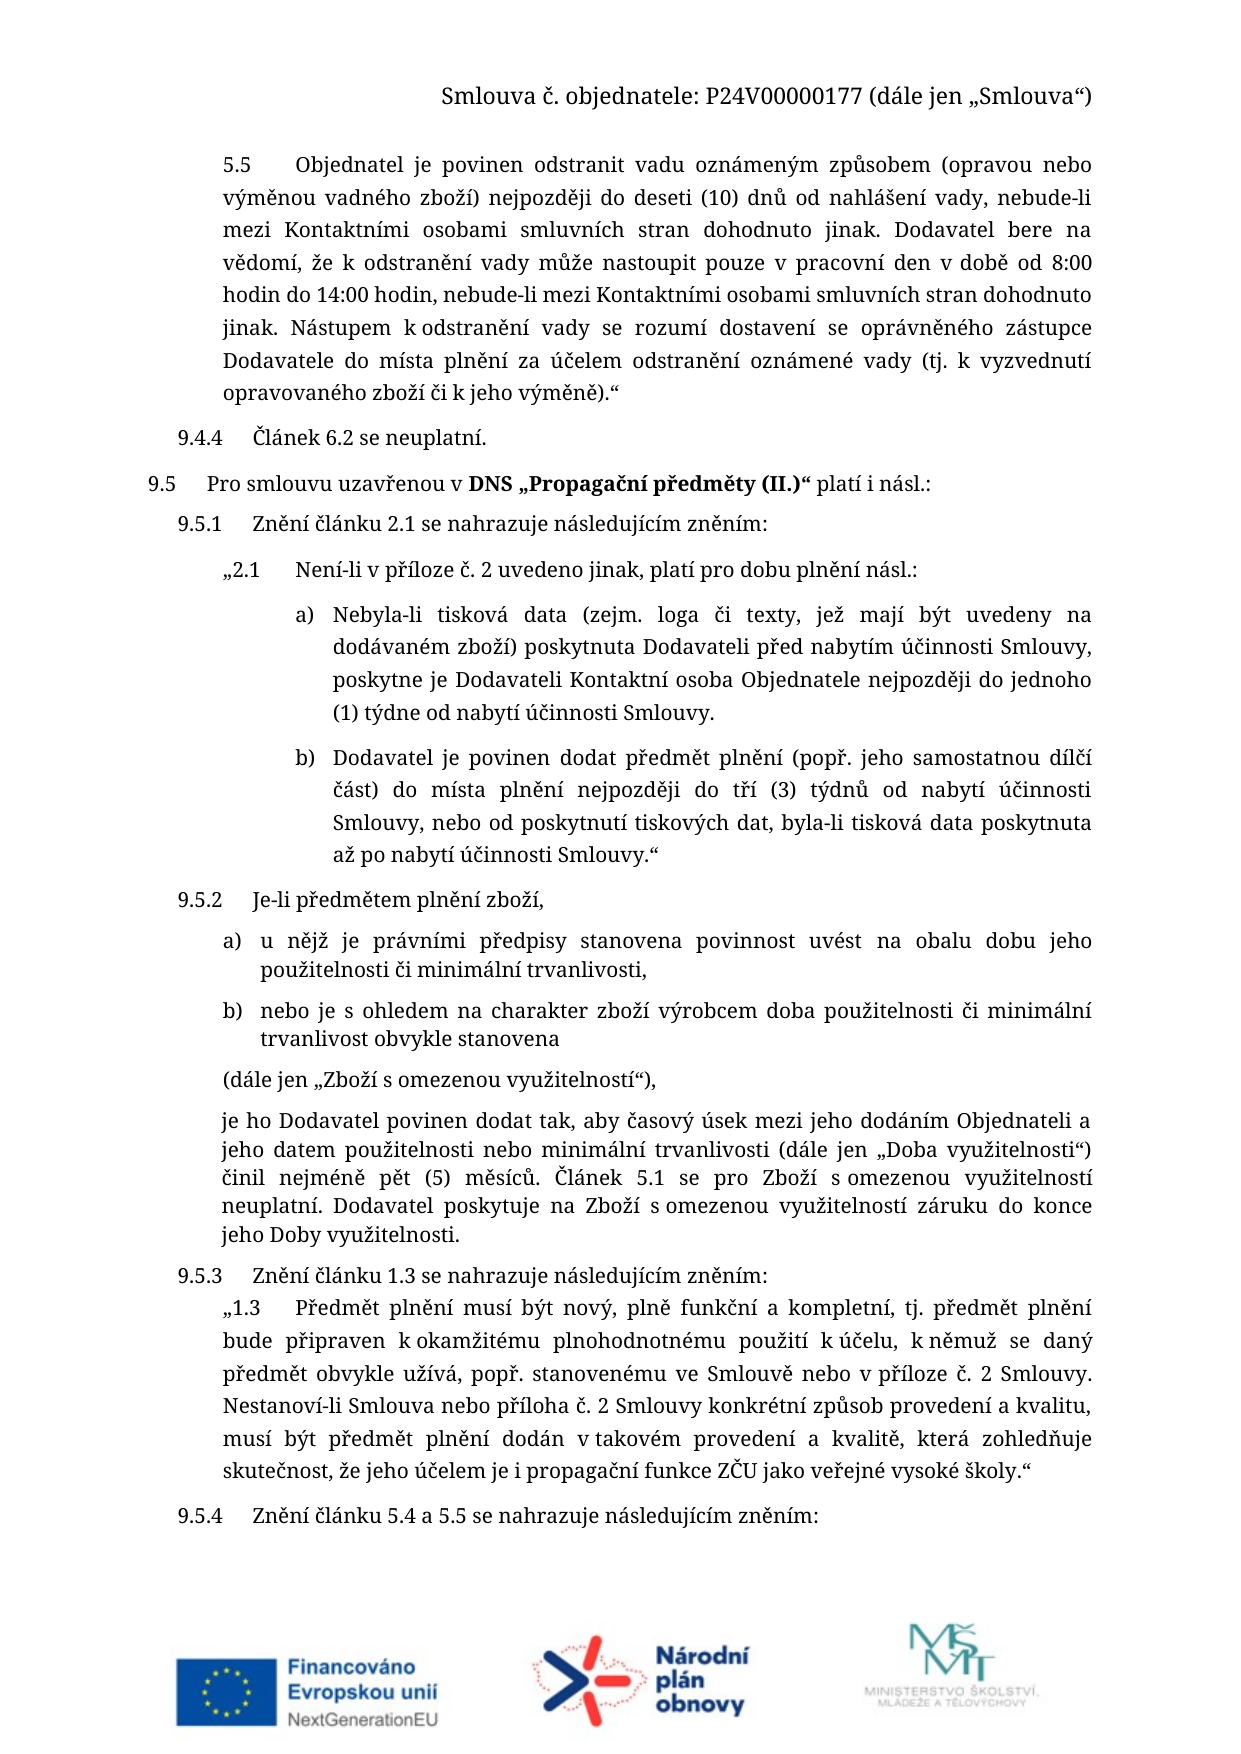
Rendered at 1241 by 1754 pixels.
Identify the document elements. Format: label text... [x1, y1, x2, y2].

list nebo je s ohledem na charakter zboží výrobcem doba použitelnosti či minimální trvanlivost obvykle stanovena [223, 996, 1093, 1053]
list 5.5 Objednatel je povinen odstranit vadu oznámeným způsobem (opravou nebo výměnou vadného zboží) nejpozději do deseti (10) dnů od nahlášení vady, nebude-li mezi Kontaktními osobami smluvních stran dohodnuto jinak. Dodavatel bere na vědomí, že k odstranění vady může nastoupit pouze v pracovní den v době od 8:00 hodin do 14:00 hodin, nebude-li mezi Kontaktními osobami smluvních stran dohodnuto jinak. Nástupem k odstranění vady se rozumí dostavení se oprávněného zástupce Dodavatele do místa plnění za účelem odstranění oznámené vady (tj. k vyzvednutí opravovaného zboží či k jeho výměně).“ [223, 150, 1093, 407]
list Nebyla-li tisková data (zejm. loga či texty, jež mají být uvedeny na dodávaném zboží) poskytnuta Dodavateli před nabytím účinnosti Smlouvy, poskytne je Dodavateli Kontaktní osoba Objednatele nejpozději do jednoho (1) týdne od nabytí účinnosti Smlouvy. [295, 600, 1093, 726]
list u nějž je právními předpisy stanovena povinnost uvést na obalu dobu jeho použitelnosti či minimální trvanlivosti, [223, 927, 1093, 983]
list Dodavatel je povinen dodat předmět plnění (popř. jeho samostatnou dílčí část) do místa plnění nejpozději do tří (3) týdnů od nabytí účinnosti Smlouvy, nebo od poskytnutí tiskových dat, byla-li tisková data poskytnuta až po nabytí účinnosti Smlouvy.“ [295, 743, 1093, 869]
picture [147, 1577, 1093, 1754]
list Znění článku 5.4 a 5.5 se nahrazuje následujícím zněním: [177, 1502, 1093, 1530]
list „1.3 Předmět plnění musí být nový, plně funkční a kompletní, tj. předmět plnění bude připraven k okamžitému plnohodnotnému použití k účelu, k němuž se daný předmět obvykle užívá, popř. stanovenému ve Smlouvě nebo v příloze č. 2 Smlouvy. Nestanoví-li Smlouva nebo příloha č. 2 Smlouvy konkrétní způsob provedení a kvalitu, musí být předmět plnění dodán v takovém provedení a kvalitě, která zohledňuje skutečnost, že jeho účelem je i propagační funkce ZČU jako veřejné vysoké školy.“ [223, 1293, 1093, 1485]
list Znění článku 1.3 se nahrazuje následujícím zněním: [177, 1261, 1093, 1289]
list Pro smlouvu uzavřenou v DNS „Propagační předměty (II.)“ platí i násl.: [148, 469, 1093, 497]
list Článek 6.2 se neuplatní. [177, 423, 1093, 452]
list „2.1 Není-li v příloze č. 2 uvedeno jinak, platí pro dobu plnění násl.: [223, 555, 1093, 583]
list Je-li předmětem plnění zboží, [177, 886, 1093, 914]
text (dále jen „Zboží s omezenou využitelností“), [223, 1065, 1093, 1094]
list Znění článku 2.1 se nahrazuje následujícím zněním: [177, 509, 1093, 538]
text je ho Dodavatel povinen dodat tak, aby časový úsek mezi jeho dodáním Objednateli a jeho datem použitelnosti nebo minimální trvanlivosti (dále jen „Doba využitelnosti“) činil nejméně pět (5) měsíců. Článek 5.1 se pro Zboží s omezenou využitelností neuplatní. Dodavatel poskytuje na Zboží s omezenou využitelností záruku do konce jeho Doby využitelnosti. [221, 1106, 1093, 1248]
